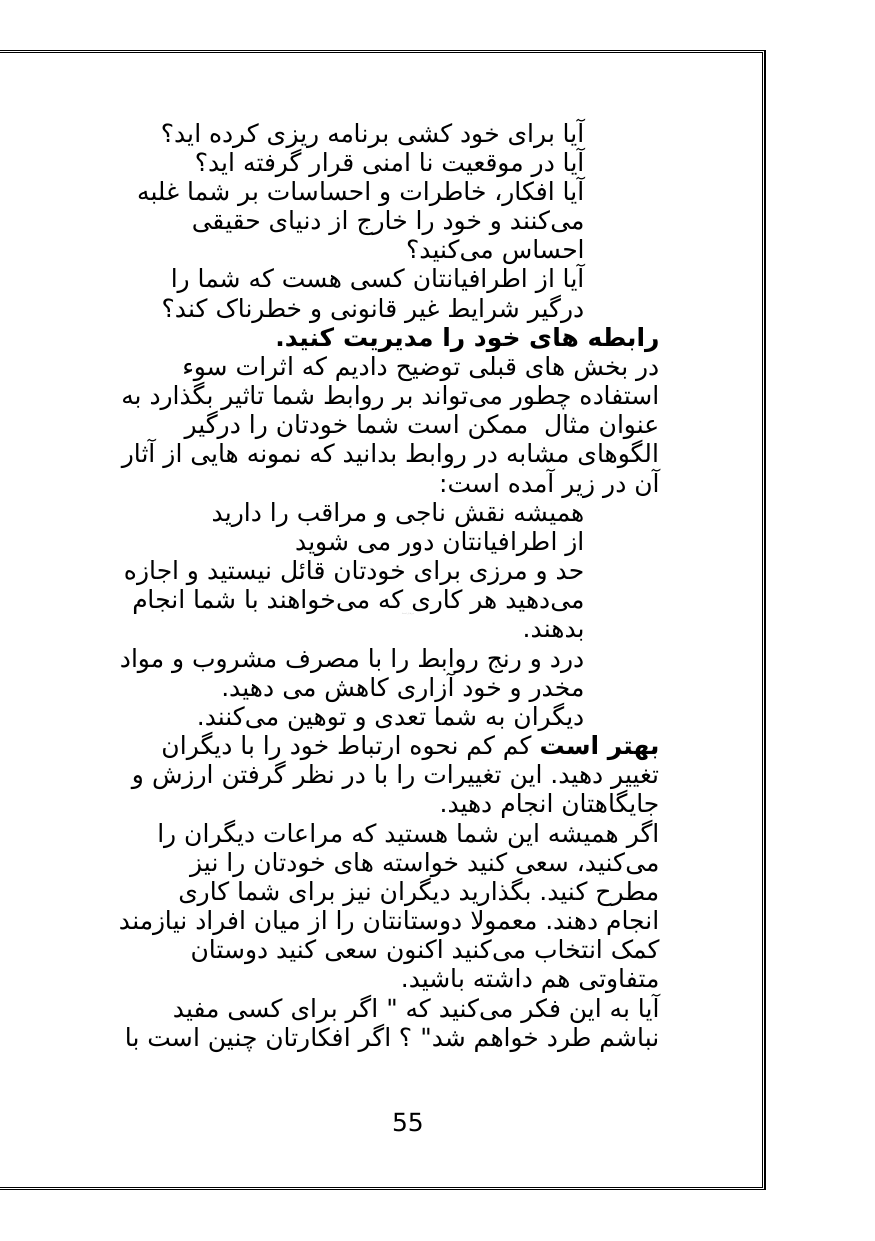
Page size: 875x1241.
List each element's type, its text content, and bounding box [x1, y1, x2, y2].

text بهتر است کم کم نحوه ارتباط خود را با دیگران تغییر دهید. این تغییرات را با در نظر گرفتن ارزش و جایگاهتان انجام دهید. [119, 731, 659, 819]
text حد و مرزی برای خودتان قائل نیستید و اجازه می‌دهید هر کاری که می‌خواهند با شما انجام بدهند. [119, 556, 584, 644]
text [119, 994, 659, 1052]
text همیشه نقش ناجی و مراقب را دارید [119, 498, 584, 527]
text رابطه ها‌ی خود را مدیریت کنید. [119, 323, 659, 352]
text آیا از اطرافیانتان کسی هست که شما را درگیر شرایط غیر قانونی و خطرناک کند؟ [119, 264, 584, 323]
text آیا افکار، خاطرات و احساسات بر شما غلبه می‌کنند و خود را خارج از دنیای حقیقی احساس می‌کنید؟ [119, 177, 584, 264]
text درد و رنج روابط را با مصرف مشروب و مواد مخدر و خود آزاری کاهش می دهید. [119, 644, 584, 702]
text دیگران به شما تعدی و توهین می‌کنند. [119, 702, 584, 731]
text آیا در موقعیت نا امنی قرار گرفته اید؟ [119, 148, 584, 177]
text آیا برای خود کشی برنامه ریزی کرده اید؟ [119, 119, 584, 148]
text از اطرافیانتان دور می شوید [119, 527, 584, 556]
text اگر همیشه این شما هستید که مراعات دیگران را می‌کنید، سعی کنید خواسته های خودتان را نیز مطرح کنید. بگذارید دیگران نیز برای شما کاری انجام دهند. معمولا دوستانتان را از میان افراد نیازمند کمک انتخاب می‌کنید اکنون سعی کنید دوستان متفاوتی هم داشته باشید. [119, 819, 659, 994]
text در بخش های قبلی توضیح دادیم که اثرات سوء استفاده چطور می‌تواند بر روابط شما تاثیر بگذارد به عنوان مثال ممکن است شما خودتان را درگیر الگوهای مشابه در روابط بدانید که نمونه هایی از آثار آن در زیر آمده است: [119, 352, 659, 498]
